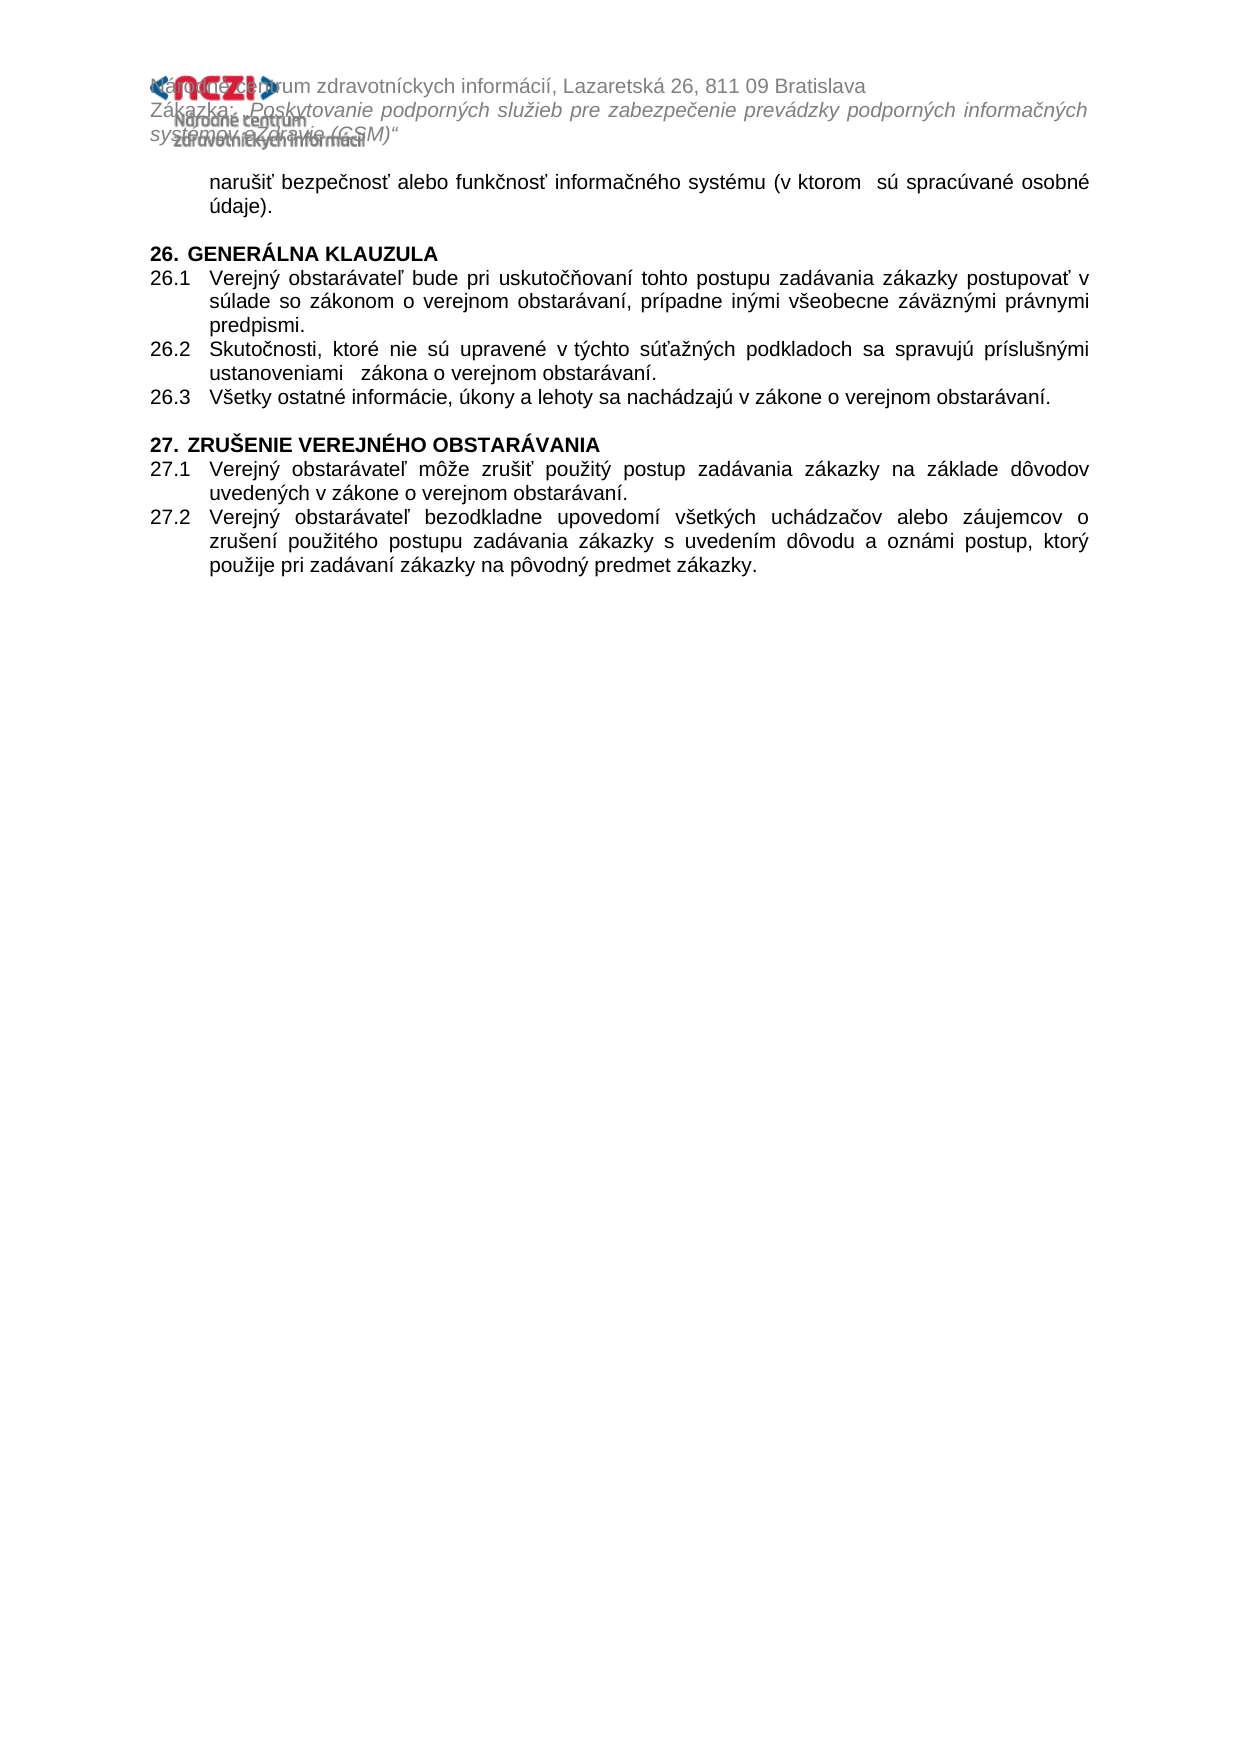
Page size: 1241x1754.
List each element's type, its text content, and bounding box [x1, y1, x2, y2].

list Skutočnosti, ktoré nie sú upravené v týchto súťažných podkladoch sa spravujú príslušnými ustanoveniami zákona o verejnom obstarávaní. [150, 337, 1090, 385]
list Verejný obstarávateľ môže zrušiť použitý postup zadávania zákazky na základe dôvodov uvedených v zákone o verejnom obstarávaní. [150, 457, 1090, 505]
text generálna klauzula [150, 241, 1090, 265]
list Všetky ostatné informácie, úkony a lehoty sa nachádzajú v zákone o verejnom obstarávaní. [150, 385, 1090, 409]
list Verejný obstarávateľ bezodkladne upovedomí všetkých uchádzačov alebo záujemcov o zrušení použitého postupu zadávania zákazky s uvedením dôvodu a oznámi postup, ktorý použije pri zadávaní zákazky na pôvodný predmet zákazky. [150, 505, 1090, 577]
picture [150, 74, 366, 151]
list Verejný obstarávateľ bude pri uskutočňovaní tohto postupu zadávania zákazky postupovať v súlade so zákonom o verejnom obstarávaní, prípadne inými všeobecne záväznými právnymi predpismi. [150, 265, 1090, 337]
text zrušenie verejného obstarávania [150, 433, 1090, 457]
